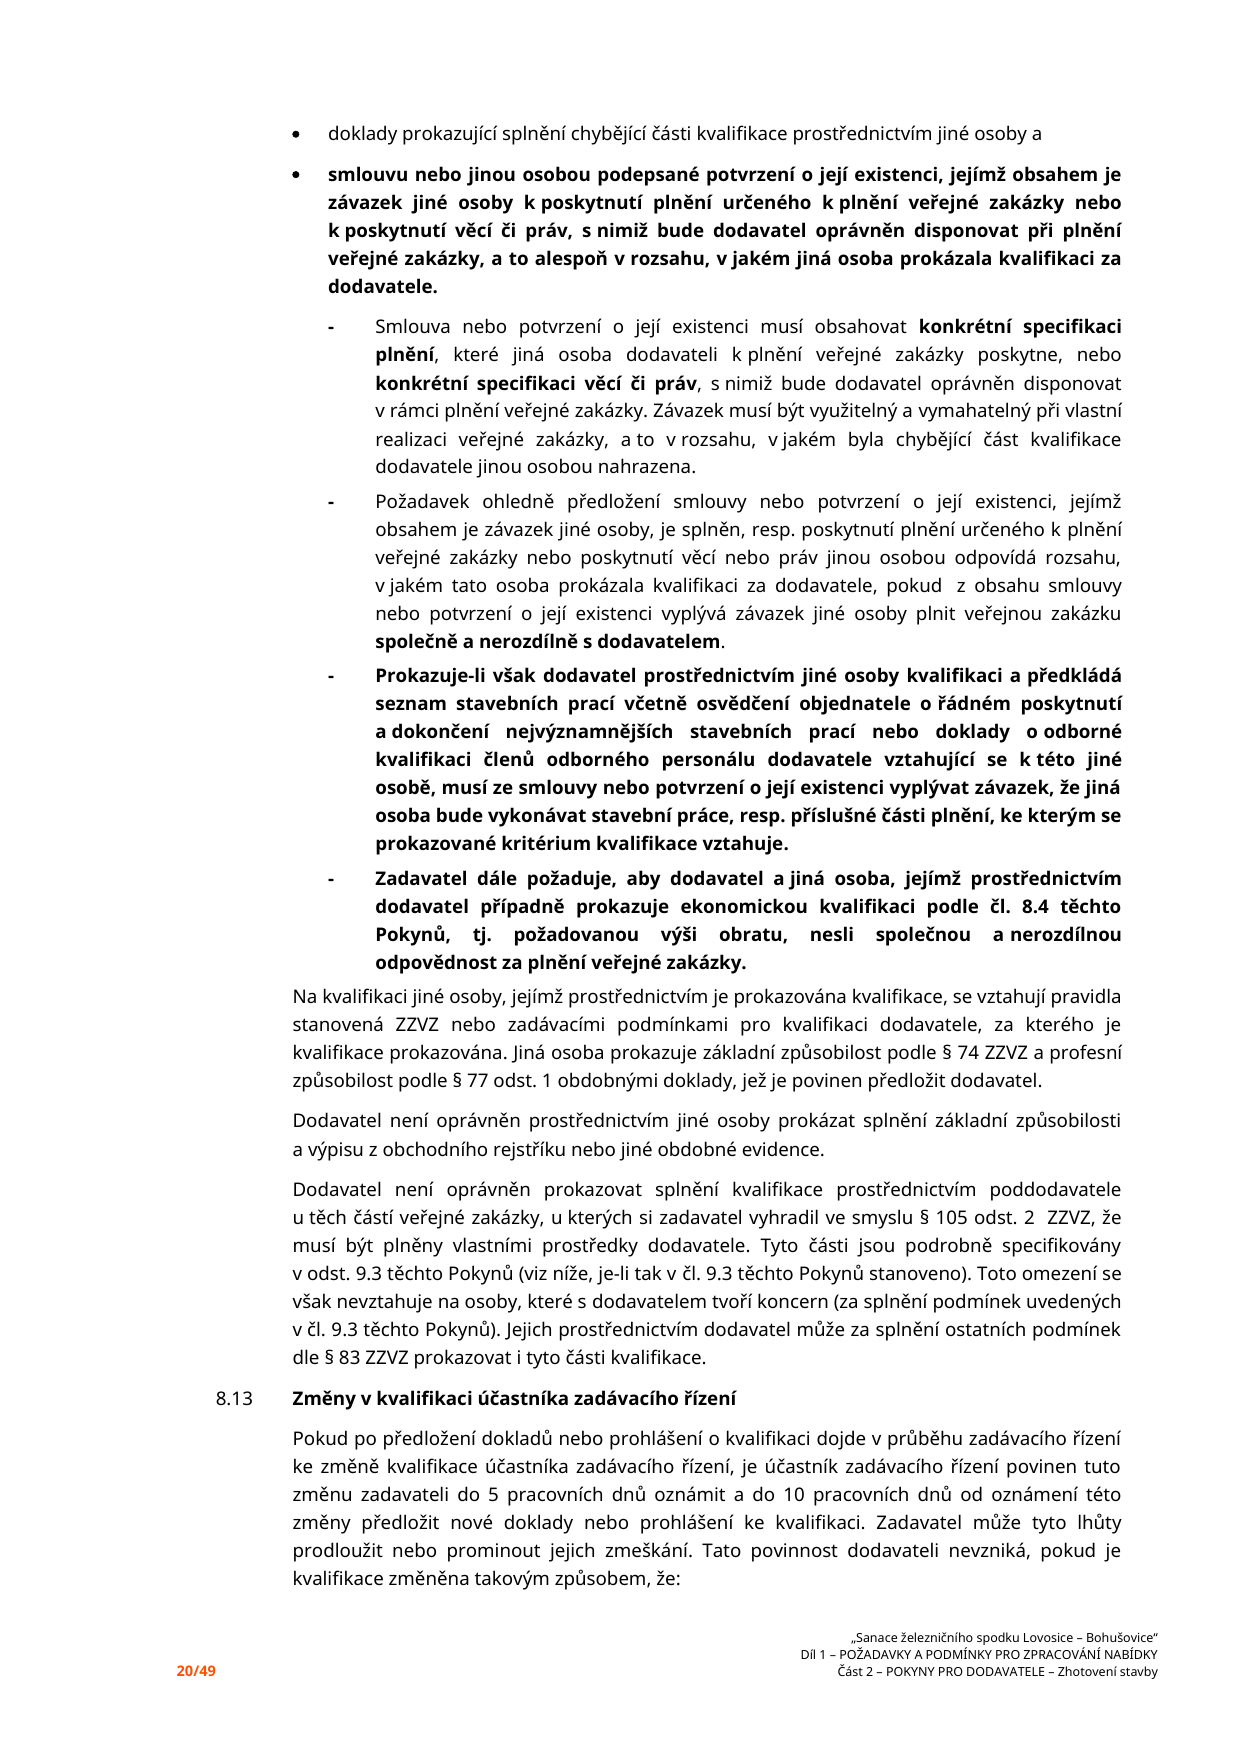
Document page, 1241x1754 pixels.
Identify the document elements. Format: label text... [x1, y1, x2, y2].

text Prokazuje-li však dodavatel prostřednictvím jiné osoby kvalifikaci a předkládá seznam stavebních prací včetně osvědčení objednatele o řádném poskytnutí a dokončení nejvýznamnějších stavebních prací nebo doklady o odborné kvalifikaci členů odborného personálu dodavatele vztahující se k této jiné osobě, musí ze smlouvy nebo potvrzení o její existenci vyplývat závazek, že jiná osoba bude vykonávat stavební práce, resp. příslušné části plnění, ke kterým se prokazované kritérium kvalifikace vztahuje. [328, 662, 1122, 856]
text Dodavatel není oprávněn prokazovat splnění kvalifikace prostřednictvím poddodavatele u těch částí veřejné zakázky, u kterých si zadavatel vyhradil ve smyslu § 105 odst. 2 ZZVZ, že musí být plněny vlastními prostředky dodavatele. Tyto části jsou podrobně specifikovány v odst. 9.3 těchto Pokynů (viz níže, je-li tak v čl. 9.3 těchto Pokynů stanoveno). Toto omezení se však nevztahuje na osoby, které s dodavatelem tvoří koncern (za splnění podmínek uvedených v čl. 9.3 těchto Pokynů). Jejich prostřednictvím dodavatel může za splnění ostatních podmínek dle § 83 ZZVZ prokazovat i tyto části kvalifikace. [292, 1176, 1122, 1370]
text doklady prokazující splnění chybějící části kvalifikace prostřednictvím jiné osoby a [292, 121, 1122, 146]
text Dodavatel není oprávněn prostřednictvím jiné osoby prokázat splnění základní způsobilosti a výpisu z obchodního rejstříku nebo jiné obdobné evidence. [292, 1108, 1122, 1161]
text smlouvu nebo jinou osobou podepsané potvrzení o její existenci, jejímž obsahem je závazek jiné osoby k poskytnutí plnění určeného k plnění veřejné zakázky nebo k poskytnutí věcí či práv, s nimiž bude dodavatel oprávněn disponovat při plnění veřejné zakázky, a to alespoň v rozsahu, v jakém jiná osoba prokázala kvalifikaci za dodavatele. [292, 161, 1122, 299]
text Na kvalifikaci jiné osoby, jejímž prostřednictvím je prokazována kvalifikace, se vztahují pravidla stanovená ZZVZ nebo zadávacími podmínkami pro kvalifikaci dodavatele, za kterého je kvalifikace prokazována. Jiná osoba prokazuje základní způsobilost podle § 74 ZZVZ a profesní způsobilost podle § 77 odst. 1 obdobnými doklady, jež je povinen předložit dodavatel. [292, 983, 1122, 1093]
text Požadavek ohledně předložení smlouvy nebo potvrzení o její existenci, jejímž obsahem je závazek jiné osoby, je splněn, resp. poskytnutí plnění určeného k plnění veřejné zakázky nebo poskytnutí věcí nebo práv jinou osobou odpovídá rozsahu, v jakém tato osoba prokázala kvalifikaci za dodavatele, pokud z obsahu smlouvy nebo potvrzení o její existenci vyplývá závazek jiné osoby plnit veřejnou zakázku společně a nerozdílně s dodavatelem. [328, 488, 1122, 654]
text Změny v kvalifikaci účastníka zadávacího řízení [216, 1385, 1122, 1411]
text Smlouva nebo potvrzení o její existenci musí obsahovat konkrétní specifikaci plnění, které jiná osoba dodavateli k plnění veřejné zakázky poskytne, nebo konkrétní specifikaci věcí či práv, s nimiž bude dodavatel oprávněn disponovat v rámci plnění veřejné zakázky. Závazek musí být využitelný a vymahatelný při vlastní realizaci veřejné zakázky, a to v rozsahu, v jakém byla chybějící část kvalifikace dodavatele jinou osobou nahrazena. [328, 314, 1122, 479]
text Zadavatel dále požaduje, aby dodavatel a jiná osoba, jejímž prostřednictvím dodavatel případně prokazuje ekonomickou kvalifikaci podle čl. 8.4 těchto Pokynů, tj. požadovanou výši obratu, nesli společnou a nerozdílnou odpovědnost za plnění veřejné zakázky. [328, 865, 1122, 974]
text Pokud po předložení dokladů nebo prohlášení o kvalifikaci dojde v průběhu zadávacího řízení ke změně kvalifikace účastníka zadávacího řízení, je účastník zadávacího řízení povinen tuto změnu zadavateli do 5 pracovních dnů oznámit a do 10 pracovních dnů od oznámení této změny předložit nové doklady nebo prohlášení ke kvalifikaci. Zadavatel může tyto lhůty prodloužit nebo prominout jejich zmeškání. Tato povinnost dodavateli nevzniká, pokud je kvalifikace změněna takovým způsobem, že: [292, 1426, 1122, 1591]
